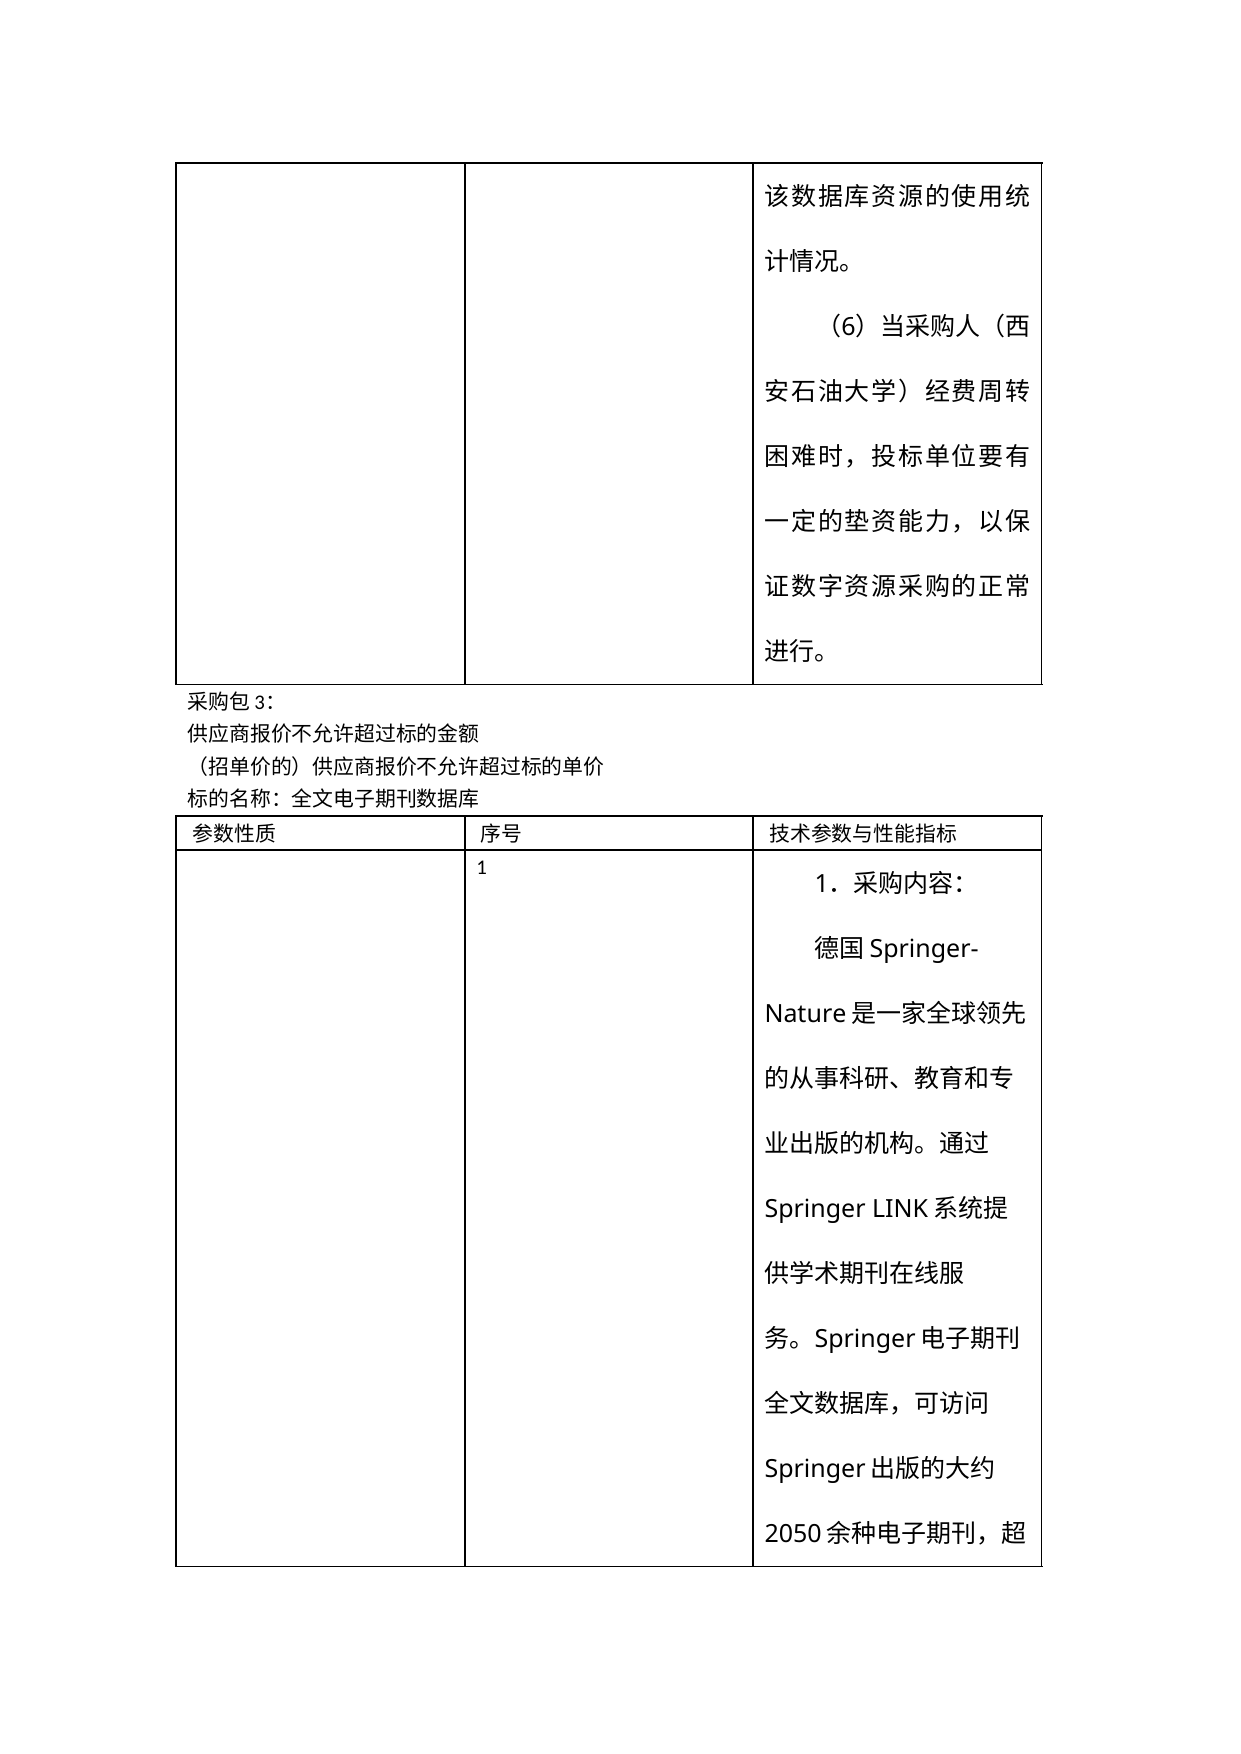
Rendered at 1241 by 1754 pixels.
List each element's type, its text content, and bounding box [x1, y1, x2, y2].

table_header 技术参数与性能指标 [754, 817, 1041, 849]
text （招单价的）供应商报价不允许超过标的单价 [187, 750, 1053, 783]
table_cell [754, 164, 1041, 683]
table_cell 1 [466, 851, 752, 1566]
text 供应商报价不允许超过标的金额 [187, 718, 1053, 750]
text 采购包3： [187, 685, 1053, 718]
table_cell 1 [466, 164, 752, 683]
table_cell [177, 851, 464, 1566]
table_header 序号 [466, 817, 752, 849]
text 标的名称：全文电子期刊数据库 [187, 783, 1053, 815]
table_header 参数性质 [177, 817, 464, 849]
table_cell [754, 851, 1041, 1566]
table_cell [177, 164, 464, 683]
